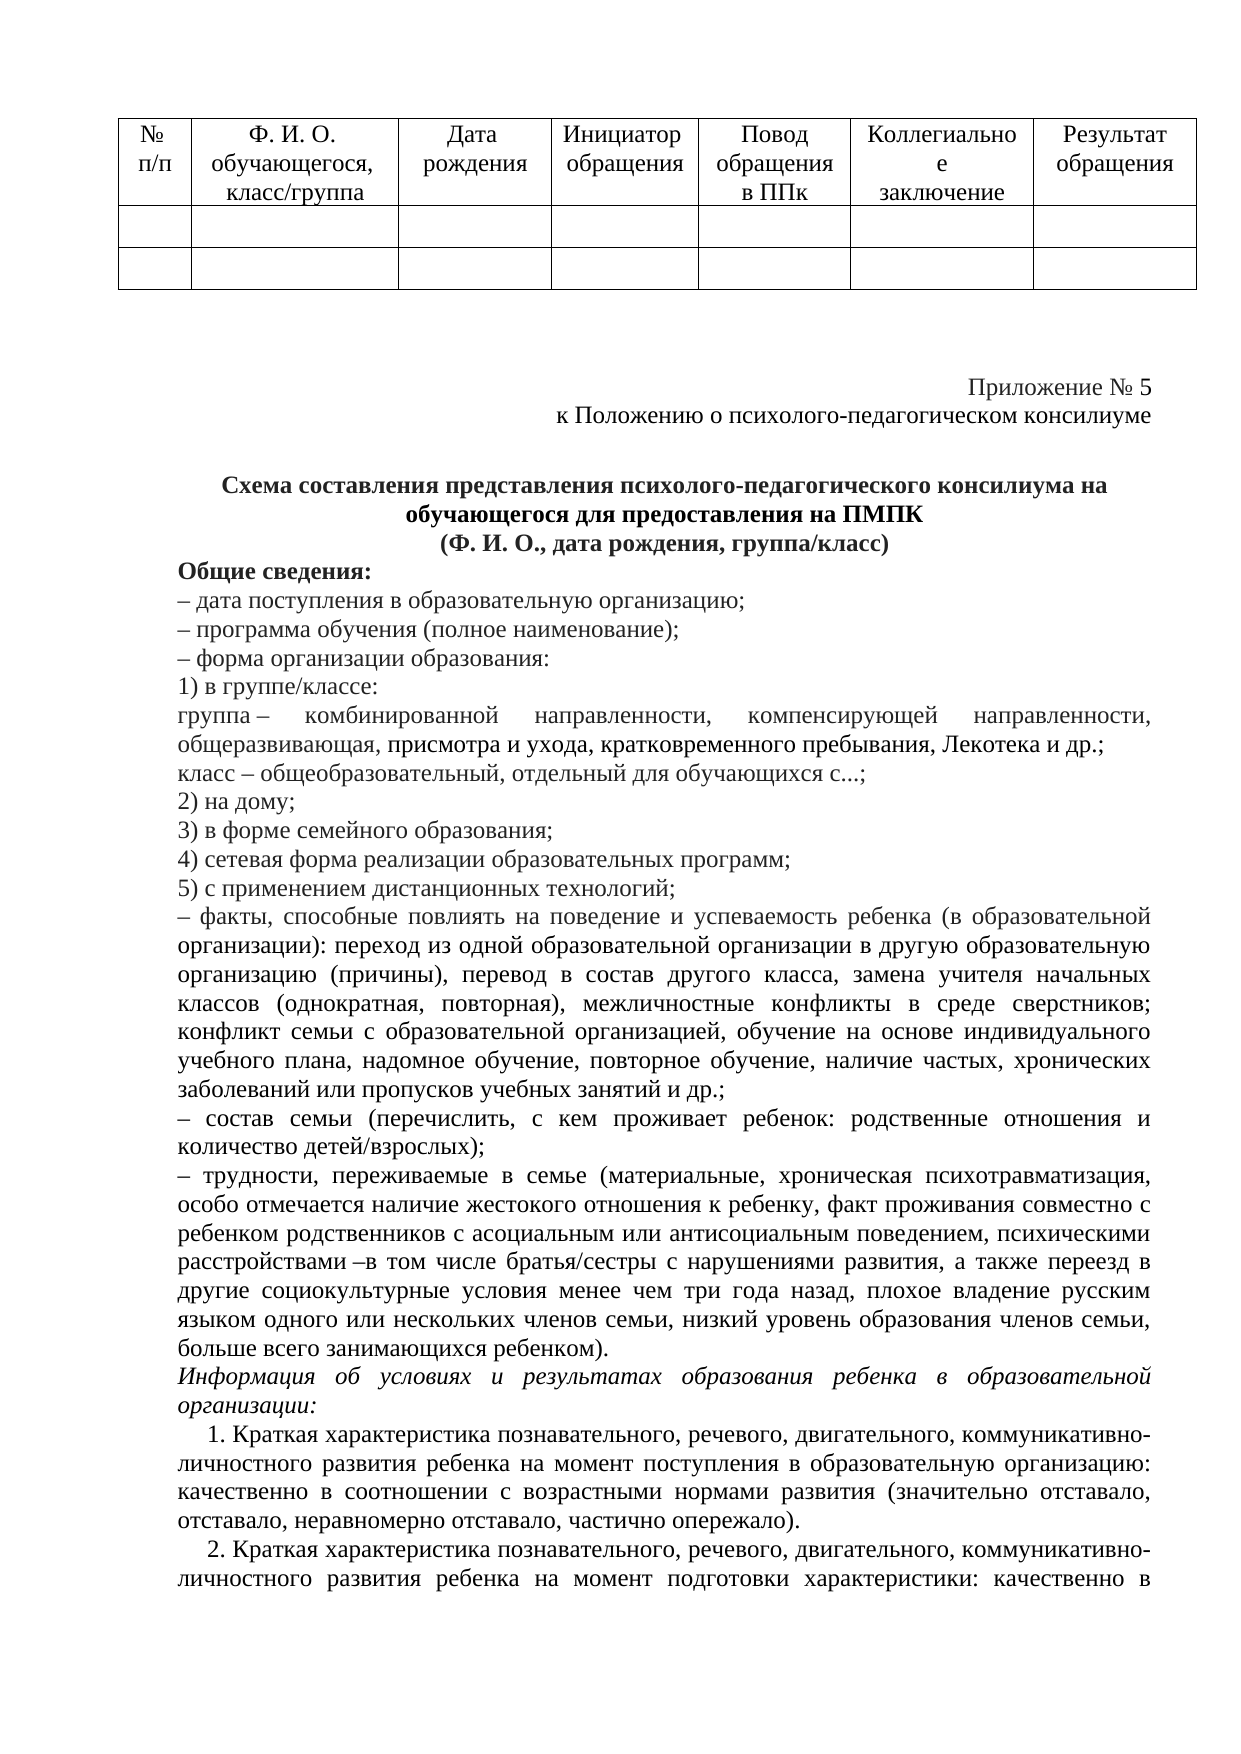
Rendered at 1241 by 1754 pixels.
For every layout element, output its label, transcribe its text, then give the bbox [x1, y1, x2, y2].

table_cell [399, 206, 551, 247]
table_cell [851, 248, 1033, 289]
text Информация об условиях и результатах образования ребенка в образовательной организации: [177, 1361, 1152, 1419]
table_cell [192, 206, 398, 247]
text класс – общеобразовательный, отдельный для обучающихся с...; [177, 758, 1152, 786]
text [177, 1534, 1152, 1591]
table_header Дата рождения [399, 119, 551, 205]
text – программа обучения (полное наименование); [177, 614, 1152, 643]
table_cell [192, 248, 398, 289]
text – трудности, переживаемые в семье (материальные, хроническая психотравматизация, особо отмечается наличие жестокого отношения к ребенку, факт проживания совместно с ребенком родственников с асоциальным или антисоциальным поведением, психическими расстройствами –в том числе братья/сестры с нарушениями развития, а также переезд в другие социокультурные условия менее чем три года назад, плохое владение русским языком одного или нескольких членов семьи, низкий уровень образования членов семьи, больше всего занимающихся ребенком). [177, 1160, 1152, 1361]
table_cell [552, 206, 698, 247]
text Приложение № 5 к Положению о психолого-педагогическом консилиуме [177, 372, 1152, 429]
table_cell [399, 248, 551, 289]
text Схема составления представления психолого-педагогического консилиума на обучающегося для предоставления на ПМПК [177, 470, 1152, 528]
table_header Результат обращения [1034, 119, 1196, 205]
table_header Ф. И. О. обучающегося, класс/группа [192, 119, 398, 205]
table_header Инициатор обращения [552, 119, 698, 205]
text 3) в форме семейного образования; [177, 815, 1152, 844]
text 1. Краткая характеристика познавательного, речевого, двигательного, коммуникативно- личностного развития ребенка на момент поступления в образовательную организацию: качественно в соотношении с возрастными нормами развития (значительно отставало, отставало, неравномерно отставало, частично опережало). [177, 1419, 1152, 1534]
text 4) сетевая форма реализации образовательных программ; [177, 844, 1152, 873]
text 2) на дому; [177, 786, 1152, 815]
table_cell [851, 206, 1033, 247]
table_cell [552, 248, 698, 289]
table_cell [699, 248, 850, 289]
table_cell [1034, 206, 1196, 247]
text (Ф. И. О., дата рождения, группа/класс) [177, 528, 1152, 556]
text – дата поступления в образовательную организацию; [177, 585, 1152, 614]
table_cell [1034, 248, 1196, 289]
table_header № п/п [119, 119, 191, 205]
text – факты, способные повлиять на поведение и успеваемость ребенка (в образовательной организации): переход из одной образовательной организации в другую образовательную организацию (причины), перевод в состав другого класса, замена учителя начальных классов (однократная, повторная), межличностные конфликты в среде сверстников; конфликт семьи с образовательной организацией, обучение на основе индивидуального учебного плана, надомное обучение, повторное обучение, наличие частых, хронических заболеваний или пропусков учебных занятий и др.; [177, 901, 1152, 1103]
table_cell [119, 206, 191, 247]
text – состав семьи (перечислить, с кем проживает ребенок: родственные отношения и количество детей/взрослых); [177, 1103, 1152, 1160]
text 5) с применением дистанционных технологий; [177, 873, 1152, 901]
text – форма организации образования: [177, 643, 1152, 671]
text группа – комбинированной направленности, компенсирующей направленности, общеразвивающая, присмотра и ухода, кратковременного пребывания, Лекотека и др.; [177, 700, 1152, 758]
text Общие сведения: [177, 556, 1152, 585]
table_header Повод обращения в ППк [699, 119, 850, 205]
table_header Коллегиальное заключение [851, 119, 1033, 205]
table_cell [699, 206, 850, 247]
text 1) в группе/классе: [177, 671, 1152, 700]
table_cell [119, 248, 191, 289]
